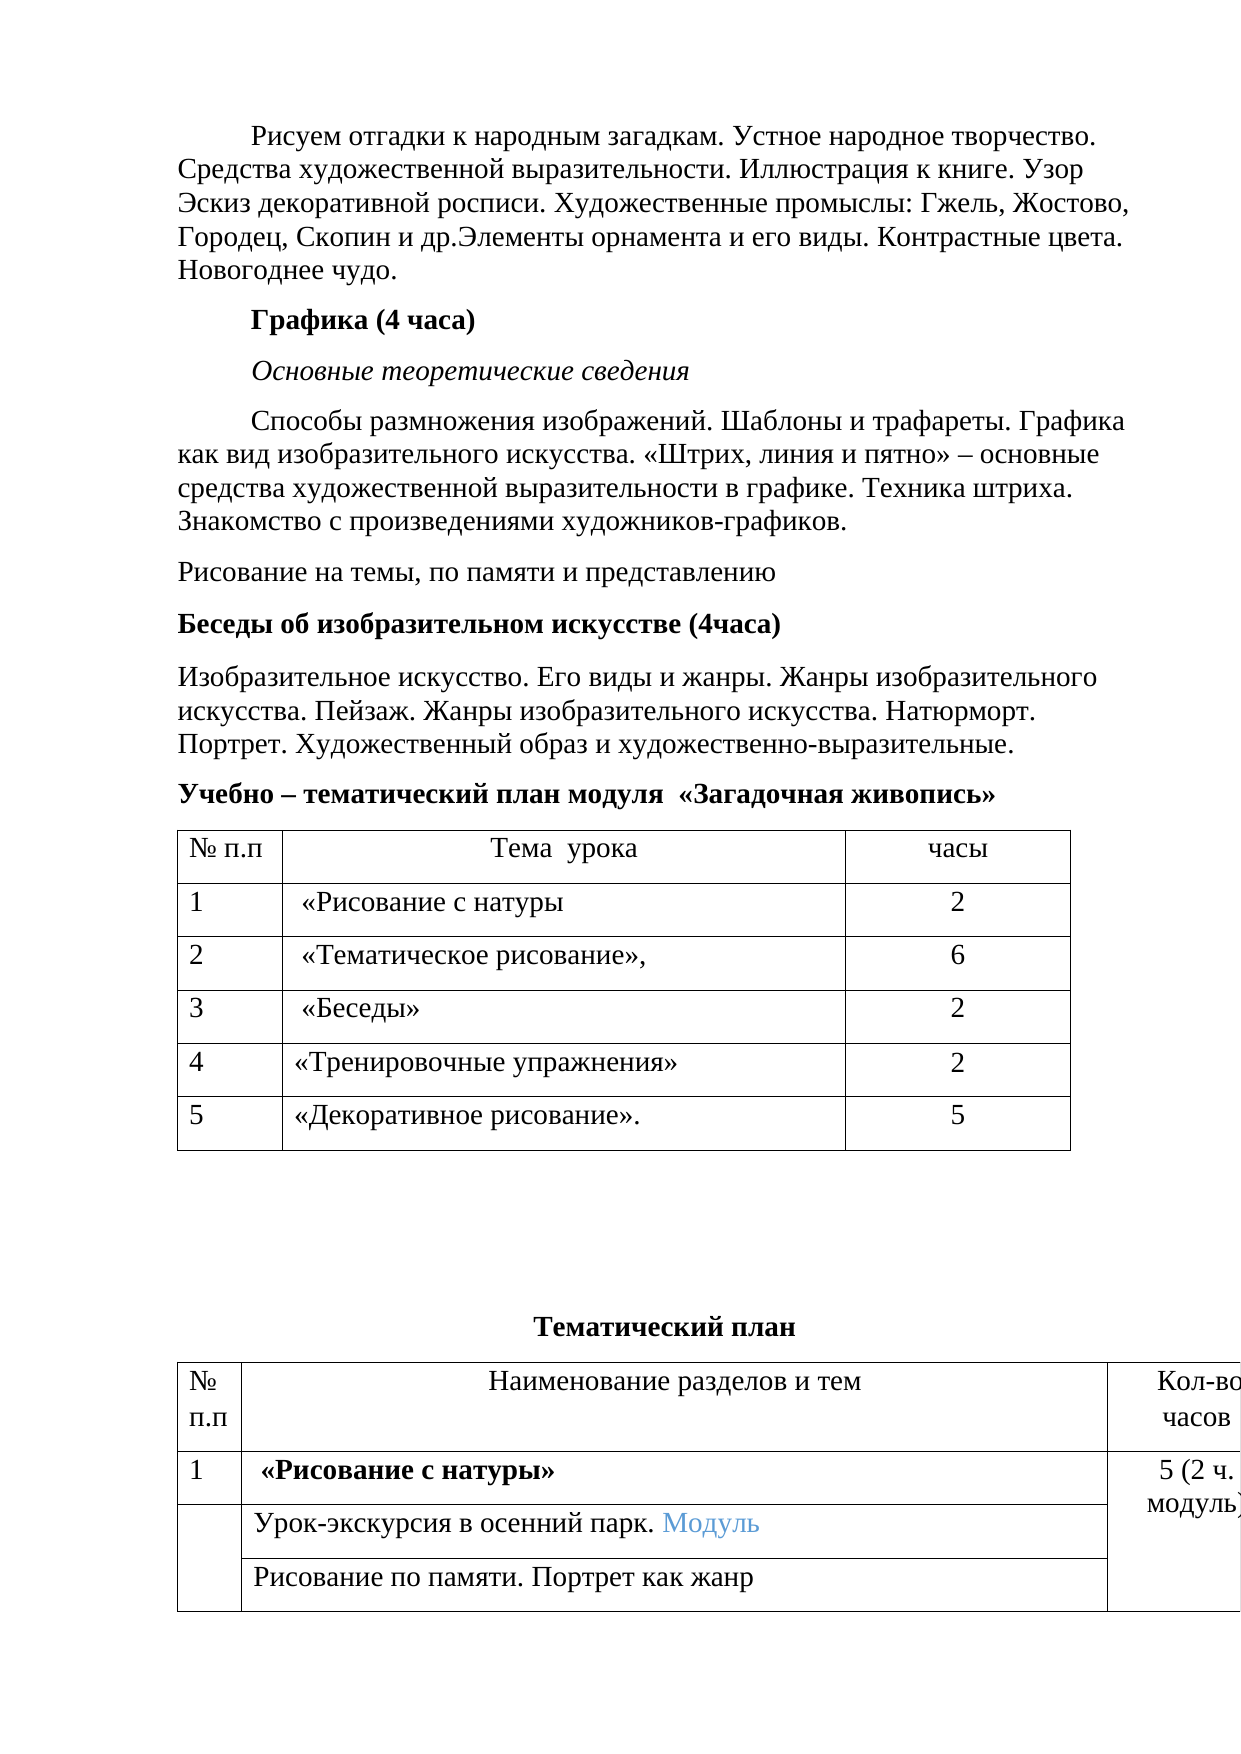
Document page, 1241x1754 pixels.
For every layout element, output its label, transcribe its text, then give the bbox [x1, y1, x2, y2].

text Учебно – тематический план модуля «Загадочная живопись» [177, 777, 1152, 810]
table_cell «Рисование с натуры [283, 884, 845, 936]
table_cell «Рисование с натуры» [242, 1452, 1107, 1504]
table_cell 5 [178, 1097, 282, 1149]
text Беседы об изобразительном искусстве (4часа) [177, 607, 1152, 640]
table_cell 2 [178, 937, 282, 989]
text Способы размножения изображений. Шаблоны и трафареты. Графика как вид изобразительного искусства. «Штрих, линия и пятно» – основные средства художественной выразительности в графике. Техника штриха. Знакомство с произведениями художников-графиков. [177, 403, 1152, 537]
table_cell 2 [846, 991, 1070, 1043]
table_cell Рисование по памяти. Портрет как жанр [242, 1559, 1107, 1611]
table_cell «Декоративное рисование». [283, 1097, 845, 1149]
text Основные теоретические сведения [177, 353, 1152, 386]
table_cell 2 [846, 1044, 1070, 1096]
table_cell «Беседы» [283, 991, 845, 1043]
table_cell «Тематическое рисование», [283, 937, 845, 989]
text Рисование на темы, по памяти и представлению [177, 554, 1152, 587]
table_header часы [846, 831, 1070, 883]
table_cell 5 [846, 1097, 1070, 1149]
table_header Наименование разделов и тем [242, 1363, 1107, 1451]
table_cell [178, 1505, 241, 1611]
text Тематический план [177, 1309, 1152, 1342]
table_header № п.п [178, 1363, 241, 1451]
table_header № п.п [178, 831, 282, 883]
table_cell Урок-экскурсия в осенний парк. Модуль [242, 1505, 1107, 1558]
table_header Тема урока [283, 831, 845, 883]
table_cell 6 [846, 937, 1070, 989]
table_cell 4 [178, 1044, 282, 1096]
table_cell 1 [178, 1452, 241, 1504]
text Рисуем отгадки к народным загадкам. Устное народное творчество. Средства художественной выразительности. Иллюстрация к книге. Узор Эскиз декоративной росписи. Художественные промыслы: Гжель, Жостово, Городец, Скопин и др.Элементы орнамента и его виды. Контрастные цвета. Новогоднее чудо. [177, 118, 1152, 286]
table_cell 1 [178, 884, 282, 936]
table_cell «Тренировочные упражнения» [283, 1044, 845, 1096]
text Изобразительное искусство. Его виды и жанры. Жанры изобразительного искусства. Пейзаж. Жанры изобразительного искусства. Натюрморт. Портрет. Художественный образ и художественно-выразительные. [177, 659, 1152, 760]
text Графика (4 часа) [177, 302, 1152, 336]
table_cell 2 [846, 884, 1070, 936]
table_header Кол-во часов [1108, 1363, 1240, 1451]
table_cell 3 [178, 991, 282, 1043]
table_cell 5 (2 ч. модуль) [1108, 1452, 1240, 1611]
